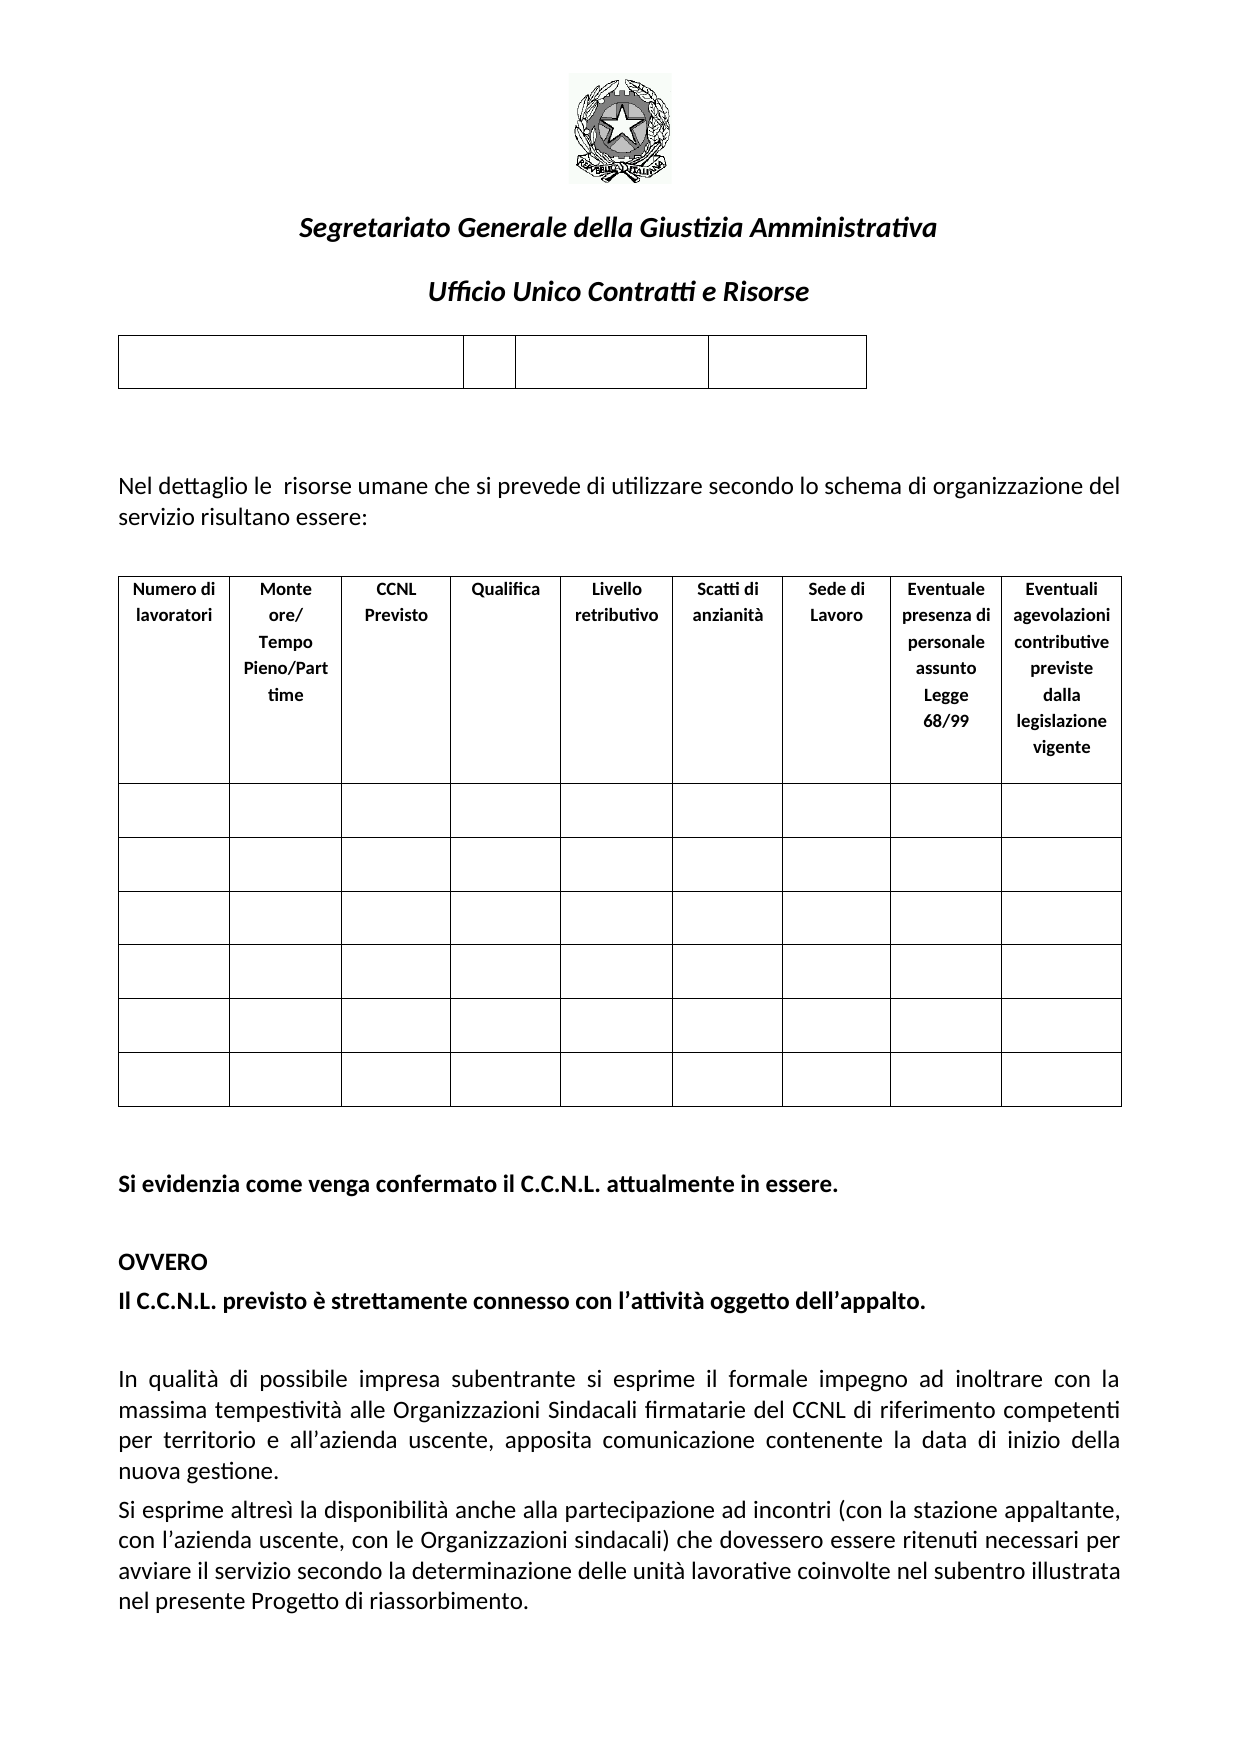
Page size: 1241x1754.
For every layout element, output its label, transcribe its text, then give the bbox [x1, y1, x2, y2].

table_cell [342, 999, 450, 1052]
table_cell [230, 945, 341, 998]
table_header Qualifica [451, 577, 560, 783]
table_cell [891, 892, 1001, 944]
table_cell [451, 999, 560, 1052]
table_cell [119, 892, 229, 944]
table_cell [1002, 1053, 1121, 1106]
table_cell [230, 892, 341, 944]
table_cell [673, 1053, 782, 1106]
table_header Eventuale presenza di personale assunto Legge 68/99 [891, 577, 1001, 783]
table_cell [783, 838, 890, 891]
table_cell [561, 945, 672, 998]
picture [568, 73, 672, 184]
table_header CCNL Previsto [342, 577, 450, 783]
table_cell [1002, 838, 1121, 891]
table_cell [119, 945, 229, 998]
text Si evidenzia come venga confermato il C.C.N.L. attualmente in essere. [118, 1169, 1122, 1199]
table_cell [783, 784, 890, 837]
table_cell [342, 892, 450, 944]
table_cell [561, 892, 672, 944]
table_cell [561, 784, 672, 837]
table_cell [891, 945, 1001, 998]
table_cell [891, 1053, 1001, 1106]
table_cell [783, 892, 890, 944]
table_cell [230, 838, 341, 891]
table_header Monte ore/ Tempo Pieno/Part time [230, 577, 341, 783]
text Ovvero [118, 1247, 1122, 1277]
table_cell [783, 1053, 890, 1106]
table_cell [673, 892, 782, 944]
table_cell [230, 784, 341, 837]
table_cell [119, 1053, 229, 1106]
text Nel dettaglio le risorse umane che si prevede di utilizzare secondo lo schema di organizzazione del servizio risultano essere: [118, 470, 1122, 531]
table_header Numero di lavoratori [119, 577, 229, 783]
table_cell [709, 336, 866, 388]
table_cell [464, 336, 515, 388]
table_cell [451, 784, 560, 837]
table_cell [451, 892, 560, 944]
table_cell [783, 999, 890, 1052]
table_cell [451, 945, 560, 998]
table_cell [673, 838, 782, 891]
table_cell [342, 945, 450, 998]
table_cell [230, 1053, 341, 1106]
text In qualità di possibile impresa subentrante si esprime il formale impegno ad inoltrare con la massima tempestività alle Organizzazioni Sindacali firmatarie del CCNL di riferimento competenti per territorio e all’azienda uscente, apposita comunicazione contenente la data di inizio della nuova gestione. [118, 1363, 1122, 1486]
table_cell [561, 1053, 672, 1106]
table_cell [673, 784, 782, 837]
table_cell [673, 999, 782, 1052]
table_cell [342, 1053, 450, 1106]
table_cell [783, 945, 890, 998]
table_cell [342, 838, 450, 891]
table_cell [891, 999, 1001, 1052]
table_cell [1002, 945, 1121, 998]
table_cell [451, 1053, 560, 1106]
table_header Eventuali agevolazioni contributive previste dalla legislazione vigente [1002, 577, 1121, 783]
table_cell [1002, 892, 1121, 944]
table_cell [119, 784, 229, 837]
table_cell [1002, 999, 1121, 1052]
table_cell [119, 336, 463, 388]
table_cell [891, 838, 1001, 891]
table_cell [342, 784, 450, 837]
table_header Scatti di anzianità [673, 577, 782, 783]
table_header Livello retributivo [561, 577, 672, 783]
table_cell [451, 838, 560, 891]
table_cell [673, 945, 782, 998]
table_header Sede di Lavoro [783, 577, 890, 783]
table_cell [119, 838, 229, 891]
table_cell [119, 999, 229, 1052]
text Si esprime altresì la disponibilità anche alla partecipazione ad incontri (con la stazione appaltante, con l’azienda uscente, con le Organizzazioni sindacali) che dovessero essere ritenuti necessari per avviare il servizio secondo la determinazione delle unità lavorative coinvolte nel subentro illustrata nel presente Progetto di riassorbimento. [118, 1494, 1122, 1616]
table_cell [516, 336, 708, 388]
table_cell [561, 838, 672, 891]
text Il C.C.N.L. previsto è strettamente connesso con l’attività oggetto dell’appalto. [118, 1286, 1122, 1316]
table_cell [561, 999, 672, 1052]
table_cell [230, 999, 341, 1052]
table_cell [1002, 784, 1121, 837]
table_cell [891, 784, 1001, 837]
